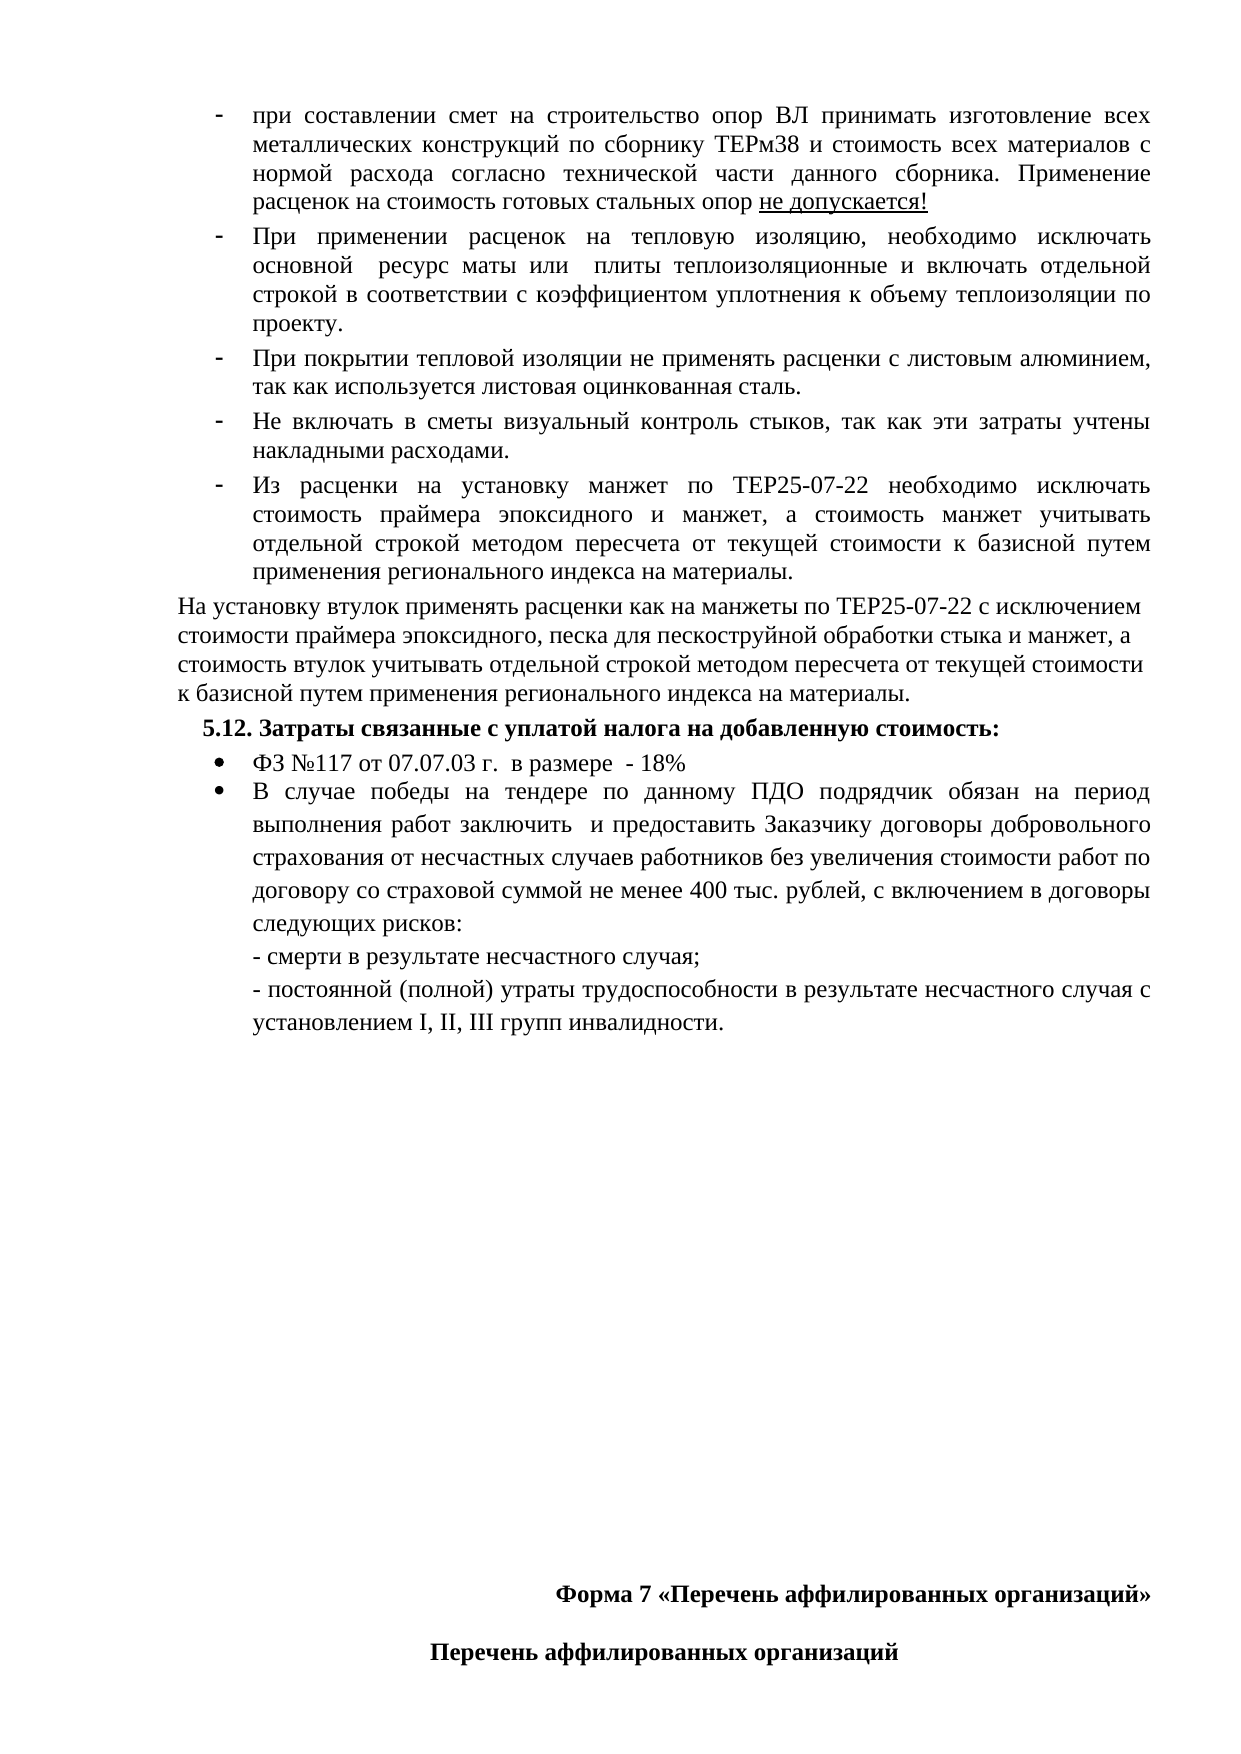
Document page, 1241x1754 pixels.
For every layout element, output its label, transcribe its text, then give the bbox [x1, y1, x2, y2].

list Не включать в сметы визуальный контроль стыков, так как эти затраты учтены накладными расходами. [215, 406, 1152, 464]
list При покрытии тепловой изоляции не применять расценки с листовым алюминием, так как используется листовая оцинкованная сталь. [215, 343, 1152, 400]
list - смерти в результате несчастного случая; [252, 941, 1152, 970]
list В случае победы на тендере по данному ПДО подрядчик обязан на период выполнения работ заключить и предоставить Заказчику договоры добровольного страхования от несчастных случаев работников без увеличения стоимости работ по договору со страховой суммой не менее 400 тыс. рублей, с включением в договоры следующих рисков: [215, 776, 1152, 937]
list при составлении смет на строительство опор ВЛ принимать изготовление всех металлических конструкций по сборнику ТЕРм38 и стоимость всех материалов с нормой расхода согласно технической части данного сборника. Применение расценок на стоимость готовых стальных опор не допускается! [215, 100, 1152, 215]
list - постоянной (полной) утраты трудоспособности в результате несчастного случая с установлением I, II, III групп инвалидности. [252, 974, 1152, 1036]
list Из расценки на установку манжет по ТЕР25-07-22 необходимо исключать стоимость праймера эпоксидного и манжет, а стоимость манжет учитывать отдельной строкой методом пересчета от текущей стоимости к базисной путем применения регионального индекса на материалы. [215, 470, 1152, 585]
text На установку втулок применять расценки как на манжеты по ТЕР25-07-22 с исключением стоимости праймера эпоксидного, песка для пескоструйной обработки стыка и манжет, а стоимость втулок учитывать отдельной строкой методом пересчета от текущей стоимости к базисной путем применения регионального индекса на материалы. [177, 591, 1152, 706]
text Перечень аффилированных организаций [177, 1637, 1152, 1666]
list ФЗ №117 от 07.07.03 г. в размере - 18% [215, 748, 1152, 776]
list При применении расценок на тепловую изоляцию, необходимо исключать основной ресурс маты или плиты теплоизоляционные и включать отдельной строкой в соответствии с коэффициентом уплотнения к объему теплоизоляции по проекту. [215, 221, 1152, 336]
text 5.12. Затраты связанные с уплатой налога на добавленную стоимость: [177, 713, 1152, 741]
text Форма 7 «Перечень аффилированных организаций» [177, 1579, 1152, 1608]
